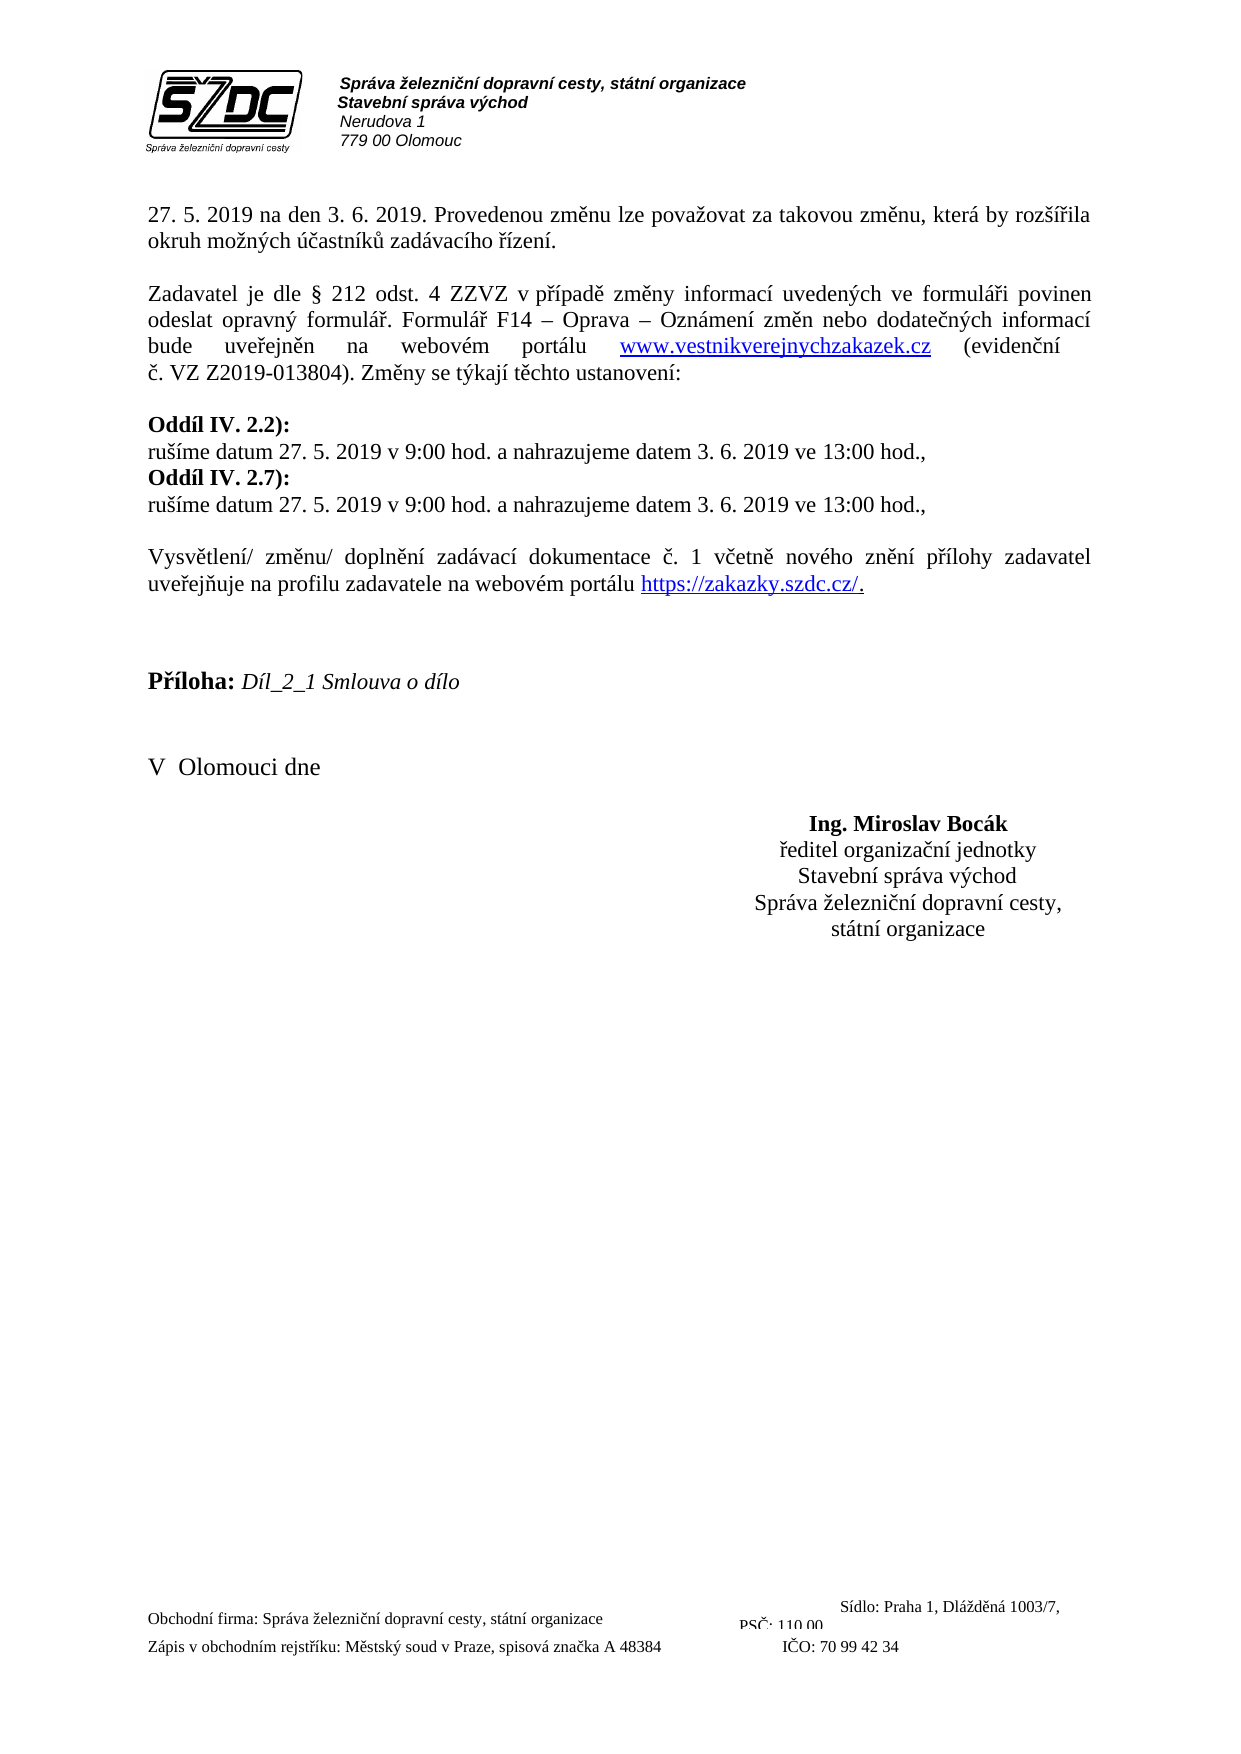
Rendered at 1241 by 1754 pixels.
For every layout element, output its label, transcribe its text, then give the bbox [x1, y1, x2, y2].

text Vysvětlení/ změnu/ doplnění zadávací dokumentace č. 1 včetně nového znění přílohy zadavatel uveřejňuje na profilu zadavatele na webovém portálu https://zakazky.szdc.cz/. [148, 543, 1093, 596]
text státní organizace [664, 915, 1093, 942]
text Správa železniční dopravní cesty, [664, 889, 1093, 915]
text Ing. Miroslav Bocák [664, 810, 1093, 836]
picture [145, 69, 303, 153]
text rušíme datum 27. 5. 2019 v 9:00 hod. a nahrazujeme datem 3. 6. 2019 ve 13:00 hod., [148, 491, 1093, 517]
text rušíme datum 27. 5. 2019 v 9:00 hod. a nahrazujeme datem 3. 6. 2019 ve 13:00 hod., [148, 438, 1093, 464]
text Oddíl IV. 2.2): [148, 412, 1093, 438]
text V Olomouci dne [148, 752, 1093, 781]
text ředitel organizační jednotky [664, 836, 1093, 862]
text Stavební správa východ [664, 862, 1093, 889]
text Příloha: Díl_2_1 Smlouva o dílo [148, 666, 1093, 695]
text Zadavatel je dle § 212 odst. 4 ZZVZ v případě změny informací uvedených ve formuláři povinen odeslat opravný formulář. Formulář F14 – Oprava – Oznámení změn nebo dodatečných informací bude uveřejněn na webovém portálu www.vestnikverejnychzakazek.cz (evidenční č. VZ Z2019-013804). Změny se týkají těchto ustanovení: [148, 280, 1093, 385]
text Oddíl IV. 2.7): [148, 464, 1093, 491]
